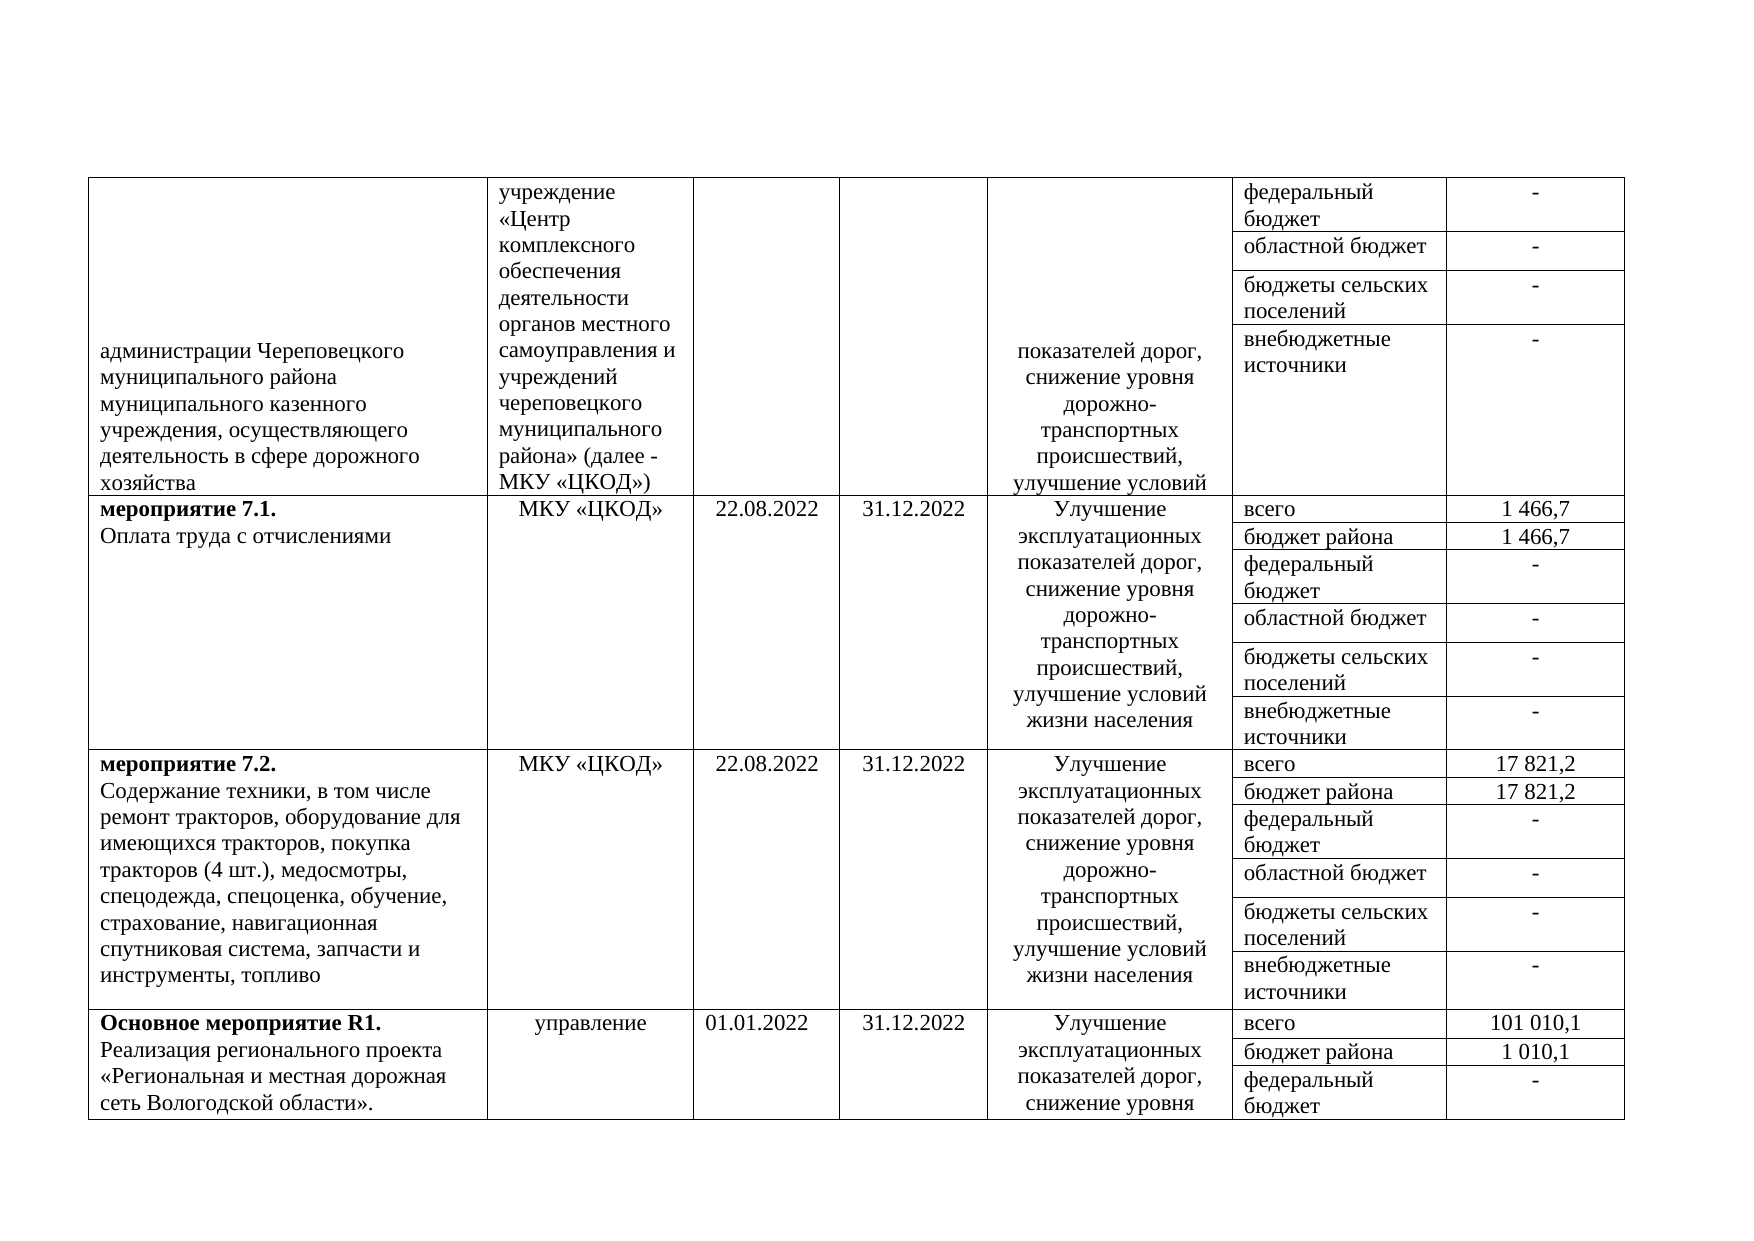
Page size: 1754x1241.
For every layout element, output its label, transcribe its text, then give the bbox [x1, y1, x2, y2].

table_cell - [1447, 232, 1624, 270]
table_cell областной бюджет [1233, 604, 1446, 642]
table_cell областной бюджет [1233, 232, 1446, 270]
table_cell управление [488, 1010, 693, 1118]
table_cell внебюджетные источники [1233, 325, 1446, 494]
table_cell 101 010,1 [1447, 1010, 1624, 1037]
table_cell внебюджетные источники [1233, 697, 1446, 749]
table_cell 1 010,1 [1447, 1039, 1624, 1065]
table_cell всего [1233, 750, 1446, 777]
table_cell мероприятие 7.1. Оплата труда с отчислениями [89, 496, 487, 749]
table_cell бюджет района [1233, 1039, 1446, 1065]
table_cell федеральный бюджет [1233, 1066, 1446, 1118]
table_cell бюджеты сельских поселений [1233, 643, 1446, 696]
table_cell - [1447, 271, 1624, 323]
table_cell - [1447, 325, 1624, 494]
table_cell федеральный бюджет [1233, 805, 1446, 858]
table_cell Улучшение эксплуатационных показателей дорог, снижение уровня дорожно-транспортных происшествий, улучшение условий жизни населения [988, 750, 1232, 1008]
table_cell бюджеты сельских поселений [1233, 898, 1446, 951]
table_cell 31.12.2022 [840, 496, 987, 749]
table_cell - [1447, 1066, 1624, 1118]
table_cell 01.01.2022 [694, 1010, 839, 1118]
table_cell - [1447, 805, 1624, 858]
table_cell - [1447, 604, 1624, 642]
table_cell Улучшение эксплуатационных показателей дорог, снижение уровня дорожно-транспортных происшествий, улучшение условий жизни населения [988, 1010, 1232, 1118]
table_cell - [1447, 643, 1624, 696]
table_cell 31.12.2022 [840, 750, 987, 1008]
table_cell - [1447, 859, 1624, 897]
table_cell - [1447, 697, 1624, 749]
table_cell МКУ «ЦКОД» [488, 750, 693, 1008]
table_cell федеральный бюджет [1233, 550, 1446, 603]
table_cell 31.12.2022 [840, 1010, 987, 1118]
table_cell - [1447, 898, 1624, 951]
table_cell 22.08.2022 [694, 750, 839, 1008]
table_cell 1 466,7 [1447, 496, 1624, 522]
table_cell бюджет района [1233, 778, 1446, 804]
table_cell всего [1233, 496, 1446, 522]
table_cell Улучшение эксплуатационных показателей дорог, снижение уровня дорожно-транспортных происшествий, улучшение условий жизни населения [988, 496, 1232, 749]
table_cell - [1447, 952, 1624, 1008]
table_cell - [1447, 550, 1624, 603]
table_cell бюджеты сельских поселений [1233, 271, 1446, 323]
table_cell - [1447, 178, 1624, 231]
table_cell Основное мероприятие R1. Реализация регионального проекта «Региональная и местная дорожная сеть Вологодской области». Повышение безопасности дорожного движения, приведение в нормативное транспортно-эксплуатационное состояние дорожной сети городских агломераций («Реконструкция автомобильной дороги общего пользования муниципального значения Подъезд к д. Городище в Череповецком районе Вологодской области») [89, 1010, 487, 1118]
table_cell областной бюджет [1233, 859, 1446, 897]
table_cell 17 821,2 [1447, 778, 1624, 804]
table_cell МКУ «ЦКОД» [488, 496, 693, 749]
table_cell федеральный бюджет [1233, 178, 1446, 231]
table_cell бюджет района [1233, 523, 1446, 549]
table_cell всего [1233, 1010, 1446, 1037]
table_cell внебюджетные источники [1233, 952, 1446, 1008]
table_cell мероприятие 7.2. Содержание техники, в том числе ремонт тракторов, оборудование для имеющихся тракторов, покупка тракторов (4 шт.), медосмотры, спецодежда, спецоценка, обучение, страхование, навигационная спутниковая система, запчасти и инструменты, топливо [89, 750, 487, 1008]
table_cell 22.08.2022 [694, 496, 839, 749]
table_cell 17 821,2 [1447, 750, 1624, 777]
table_cell 1 466,7 [1447, 523, 1624, 549]
